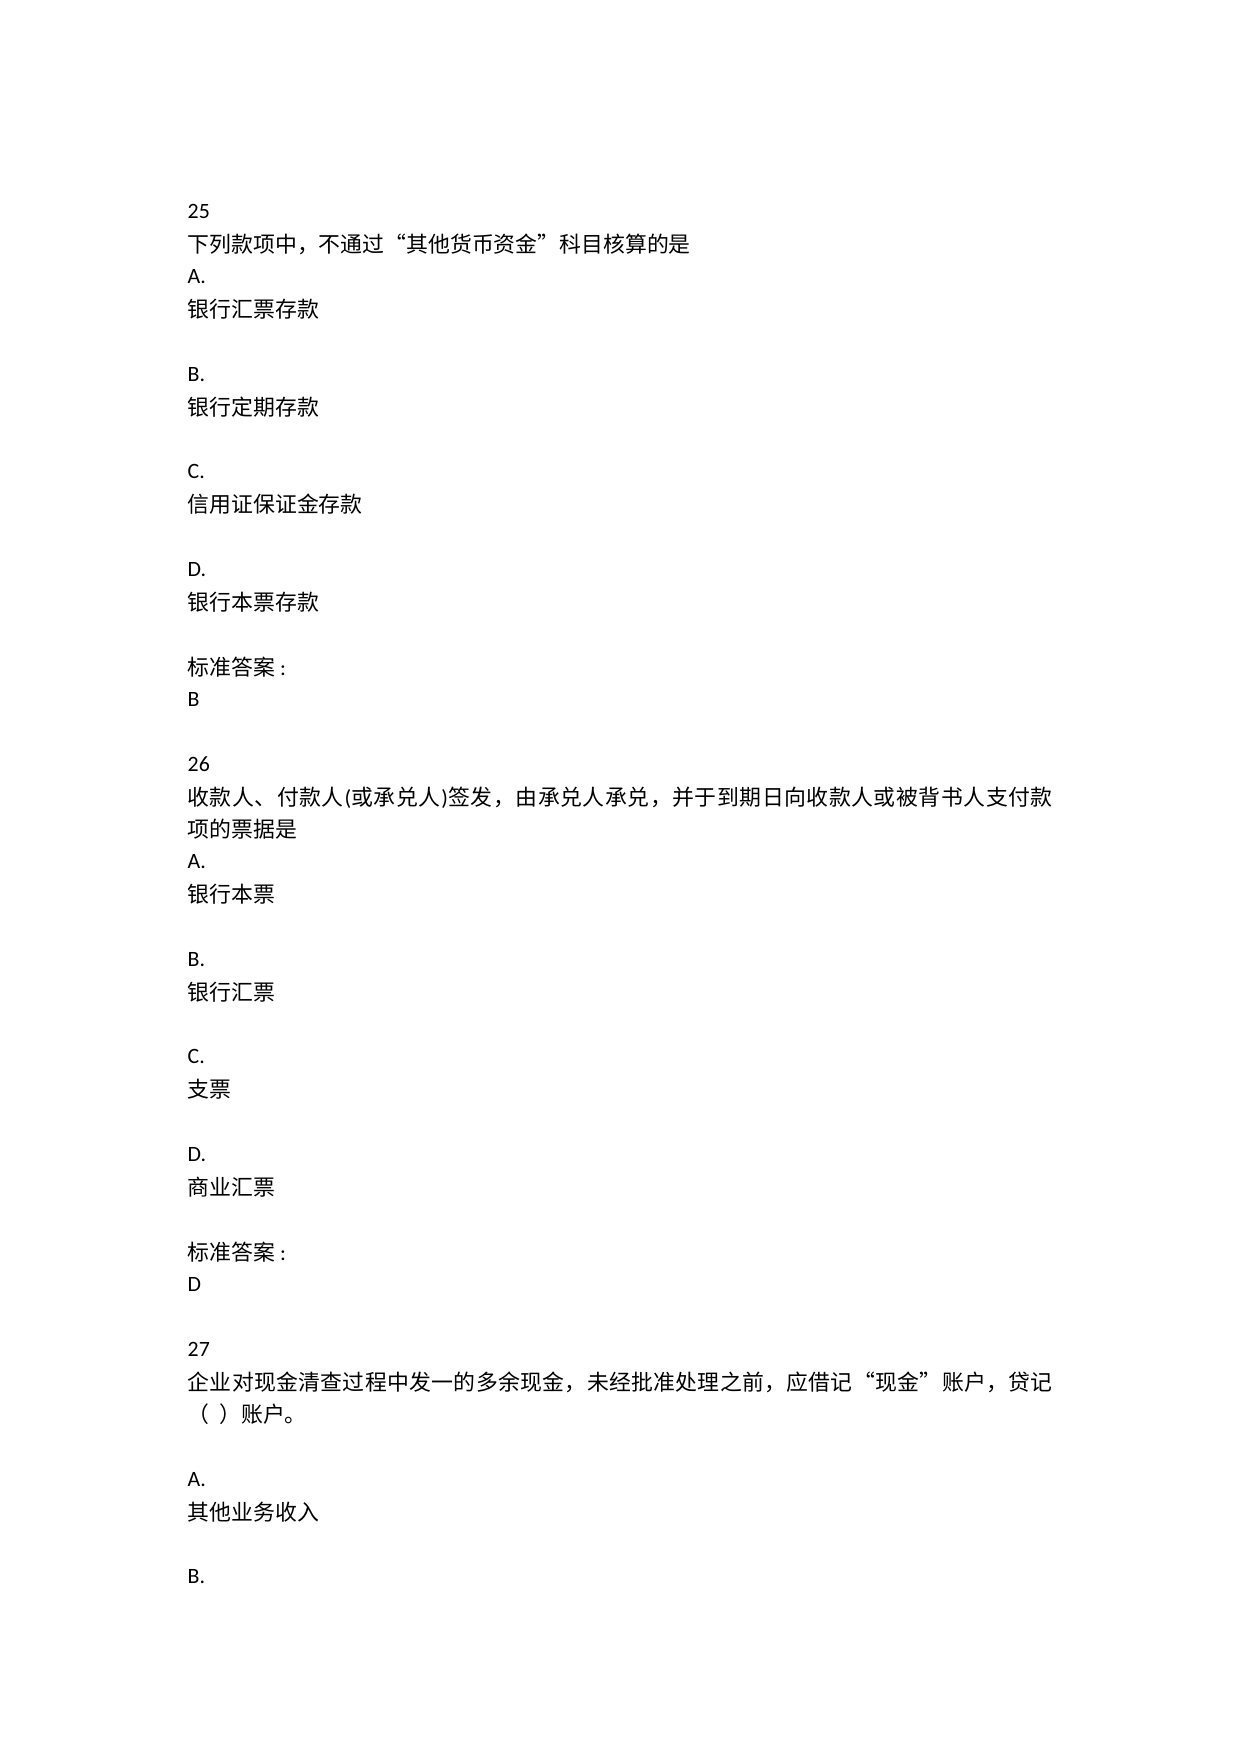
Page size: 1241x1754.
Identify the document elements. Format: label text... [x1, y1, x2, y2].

text 企业对现金清查过程中发一的多余现金，未经批准处理之前，应借记“现金”账户，贷记（ ）账户。 [187, 1364, 1053, 1429]
text 银行定期存款 [187, 389, 1053, 422]
text 标准答案 : [187, 1234, 1053, 1267]
text 其他业务收入 [187, 1494, 1053, 1527]
text D. [187, 1137, 1053, 1169]
text 银行本票 [187, 877, 1053, 909]
text D [187, 1267, 1053, 1299]
text 标准答案 : [187, 649, 1053, 682]
text B. [187, 942, 1053, 974]
text C. [187, 454, 1053, 487]
text 下列款项中，不通过“其他货币资金”科目核算的是 [187, 227, 1053, 259]
text B. [187, 357, 1053, 389]
text D. [187, 552, 1053, 584]
text 25 [187, 194, 1053, 227]
text A. [187, 259, 1053, 292]
text 信用证保证金存款 [187, 487, 1053, 519]
text B [187, 682, 1053, 714]
text 27 [187, 1332, 1053, 1364]
text 银行汇票存款 [187, 292, 1053, 324]
text 商业汇票 [187, 1169, 1053, 1202]
text 收款人、付款人(或承兑人)签发，由承兑人承兑，并于到期日向收款人或被背书人支付款项的票据是 [187, 779, 1053, 844]
text 26 [187, 747, 1053, 779]
text C. [187, 1039, 1053, 1072]
text 银行本票存款 [187, 584, 1053, 617]
text A. [187, 1462, 1053, 1494]
text 银行汇票 [187, 974, 1053, 1007]
text B. [187, 1559, 1053, 1592]
text A. [187, 844, 1053, 877]
text 支票 [187, 1072, 1053, 1104]
